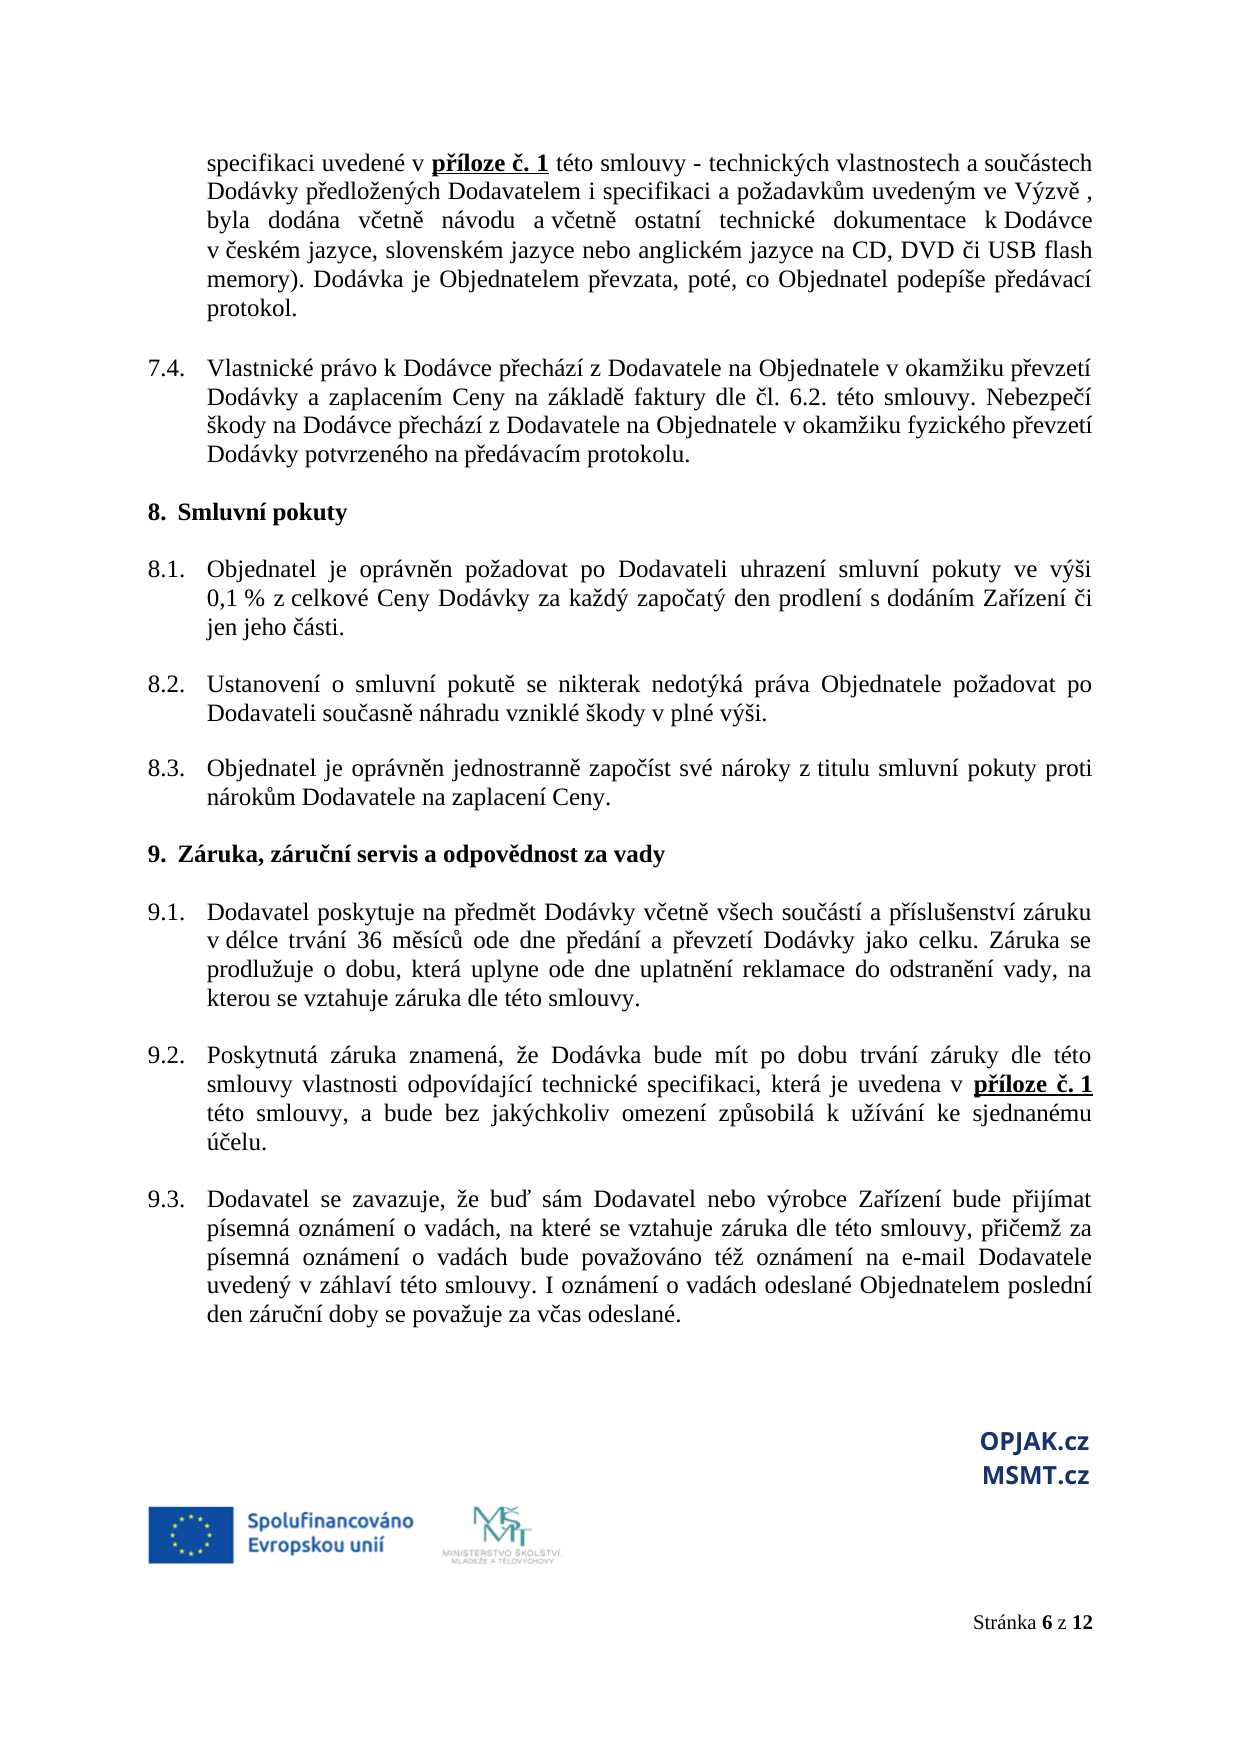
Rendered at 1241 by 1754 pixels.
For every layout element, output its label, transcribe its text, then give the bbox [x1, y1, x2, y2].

list Dodavatel poskytuje na předmět Dodávky včetně všech součástí a příslušenství záruku v délce trvání 36 měsíců ode dne předání a převzetí Dodávky jako celku. Záruka se prodlužuje o dobu, která uplyne ode dne uplatnění reklamace do odstranění vady, na kterou se vztahuje záruka dle této smlouvy. [148, 897, 1093, 1012]
list Poskytnutá záruka znamená, že Dodávka bude mít po dobu trvání záruky dle této smlouvy vlastnosti odpovídající technické specifikaci, která je uvedena v příloze č. 1 této smlouvy, a bude bez jakýchkoliv omezení způsobilá k užívání ke sjednanému účelu. [148, 1041, 1093, 1156]
picture [147, 1505, 562, 1565]
list Záruka, záruční servis a odpovědnost za vady [148, 839, 1093, 868]
list Objednatel je oprávněn jednostranně započíst své nároky z titulu smluvní pokuty proti nárokům Dodavatele na zaplacení Ceny. [148, 753, 1093, 811]
list Smluvní pokuty [148, 497, 1093, 525]
list Dodavatel se zavazuje, že buď sám Dodavatel nebo výrobce Zařízení bude přijímat písemná oznámení o vadách, na které se vztahuje záruka dle této smlouvy, přičemž za písemná oznámení o vadách bude považováno též oznámení na e-mail Dodavatele uvedený v záhlaví této smlouvy. I oznámení o vadách odeslané Objednatelem poslední den záruční doby se považuje za včas odeslané. [148, 1184, 1093, 1328]
list Ustanovení o smluvní pokutě se nikterak nedotýká práva Objednatele požadovat po Dodavateli současně náhradu vzniklé škody v plné výši. [148, 669, 1093, 727]
list Vlastnické právo k Dodávce přechází z Dodavatele na Objednatele v okamžiku převzetí Dodávky a zaplacením Ceny na základě faktury dle čl. 6.2. této smlouvy. Nebezpečí škody na Dodávce přechází z Dodavatele na Objednatele v okamžiku fyzického převzetí Dodávky potvrzeného na předávacím protokolu. [148, 353, 1093, 468]
list Objednatel je oprávněn požadovat po Dodavateli uhrazení smluvní pokuty ve výši 0,1 % z celkové Ceny Dodávky za každý započatý den prodlení s dodáním Zařízení či jen jeho části. [148, 554, 1093, 640]
